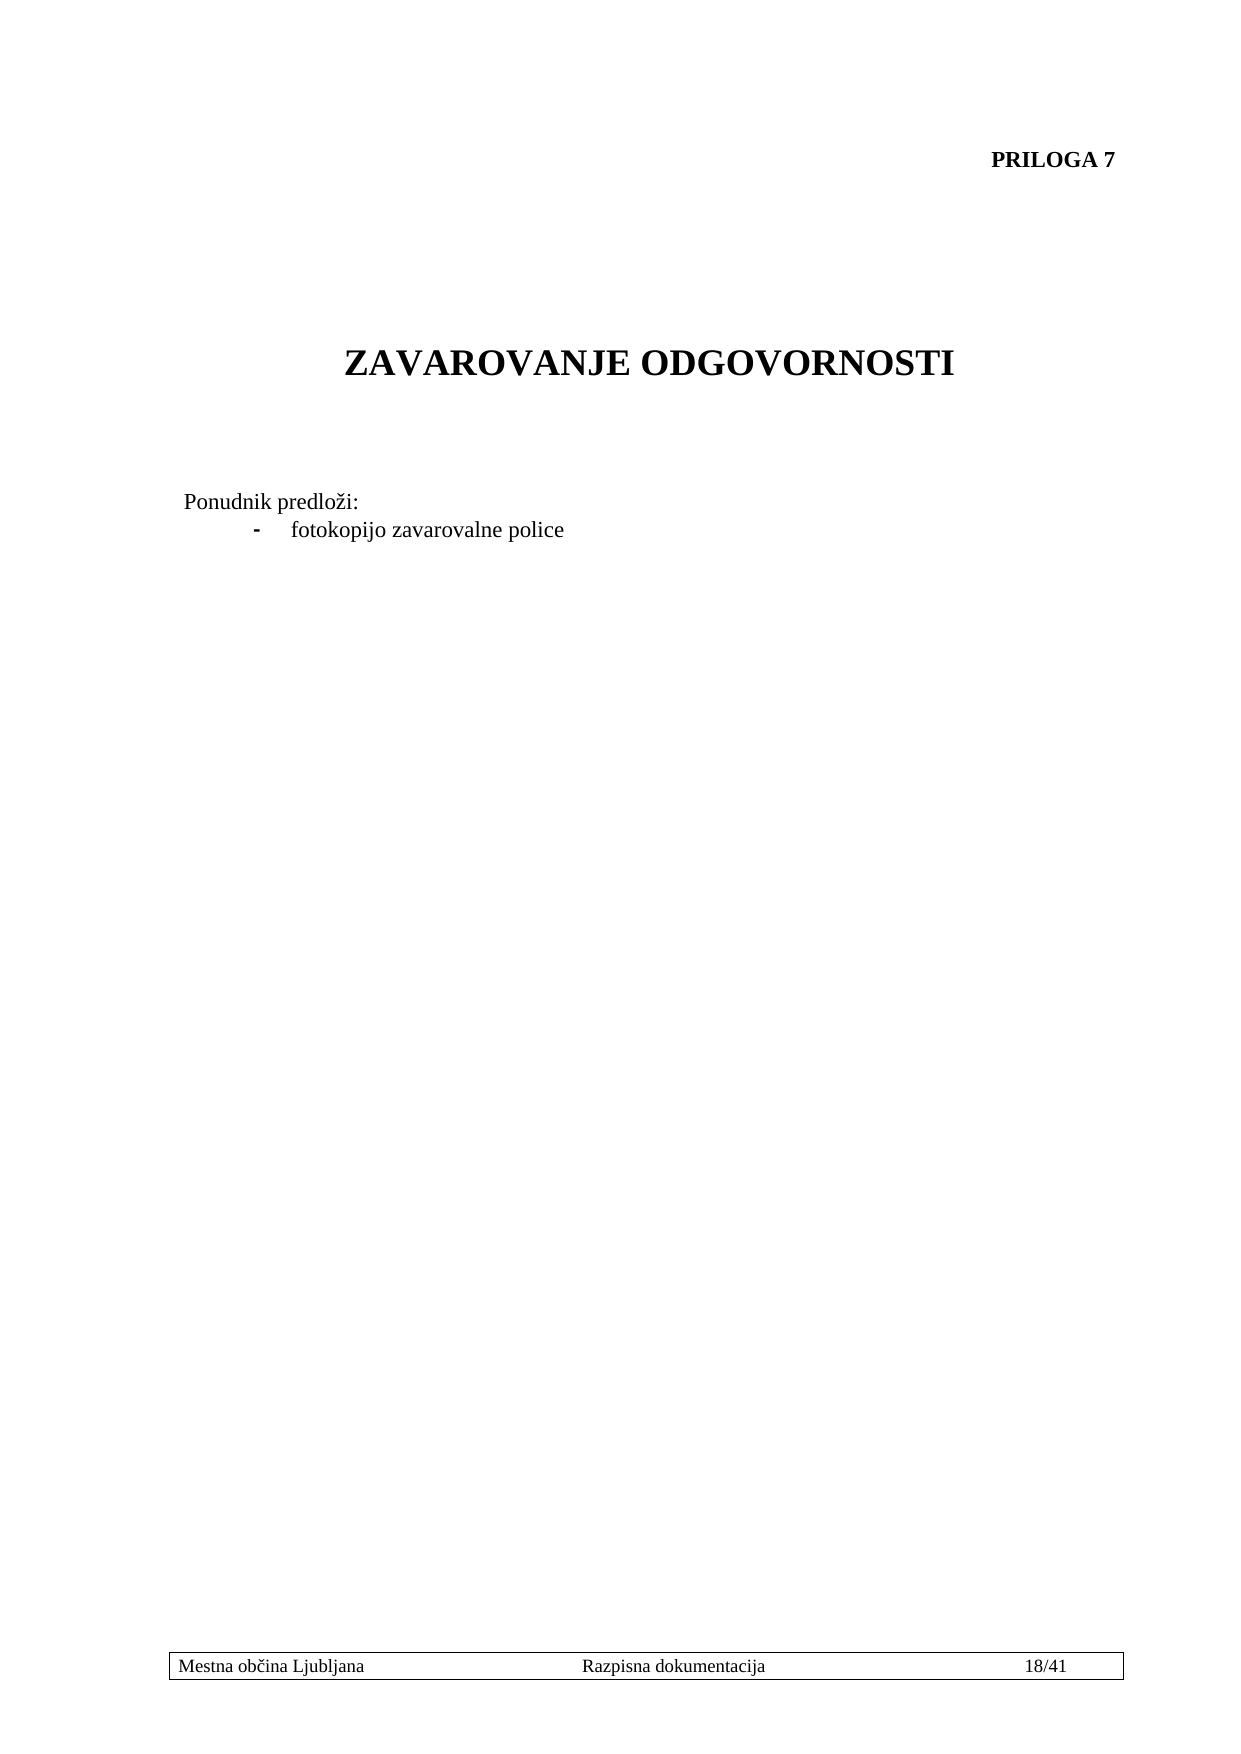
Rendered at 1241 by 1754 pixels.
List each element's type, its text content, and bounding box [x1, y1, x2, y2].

list fotokopijo zavarovalne police [253, 515, 1115, 543]
text ZAVAROVANJE ODGOVORNOSTI [184, 340, 1115, 383]
text PRILOGA 7 [66, 146, 1115, 172]
text Ponudnik predloži: [184, 488, 1115, 515]
